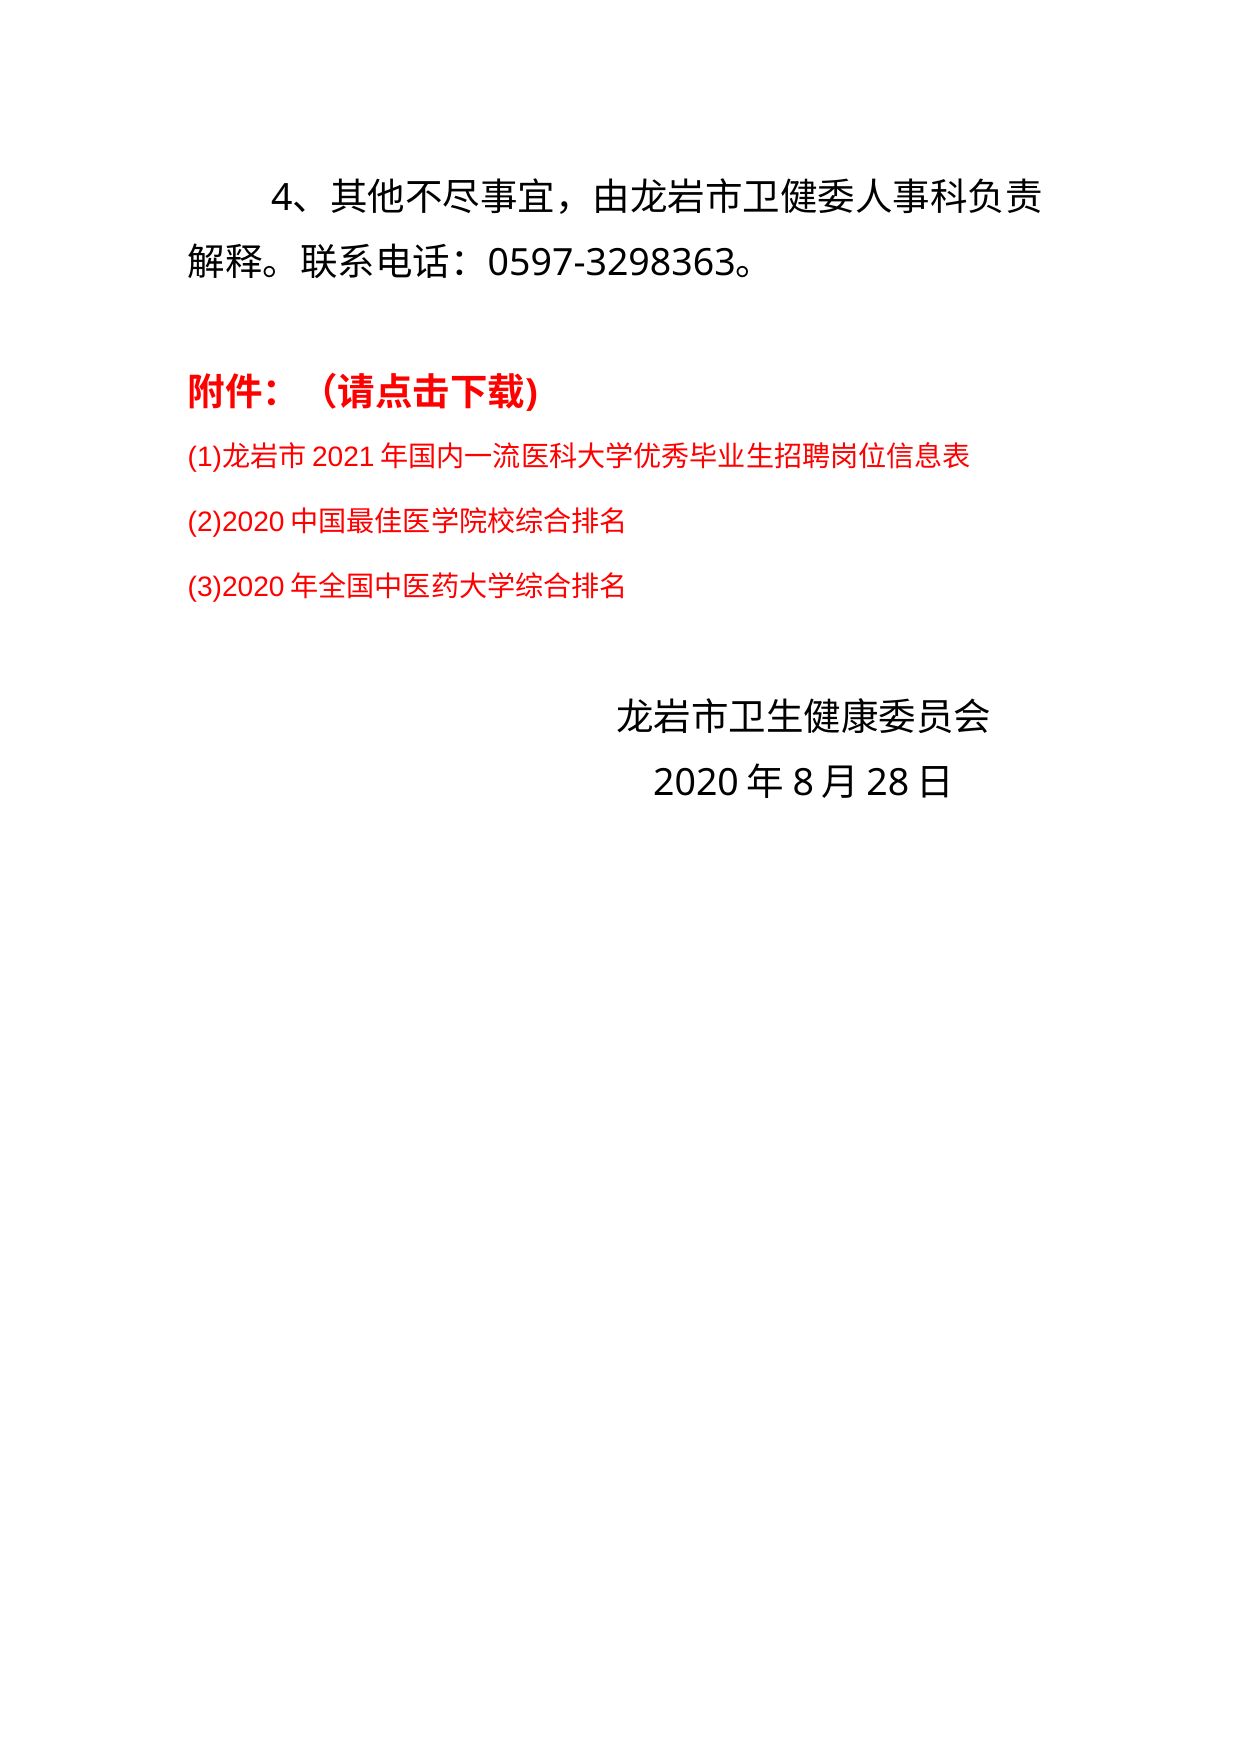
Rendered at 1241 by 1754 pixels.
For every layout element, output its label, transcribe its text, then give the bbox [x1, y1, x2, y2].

text (3)2020年全国中医药大学综合排名 [187, 552, 1053, 617]
text (1)龙岩市2021年国内一流医科大学优秀毕业生招聘岗位信息表 [187, 422, 1053, 487]
text (2)2020中国最佳医学院校综合排名 [187, 487, 1053, 552]
text 2020年 8月28日 [187, 747, 1053, 812]
text 4、其他不尽事宜，由龙岩市卫健委人事科负责解释。联系电话：0597-3298363。 [187, 162, 1053, 292]
text 龙岩市卫生健康委员会 [187, 682, 1053, 747]
text 附件：（请点击下载) [187, 357, 1053, 422]
